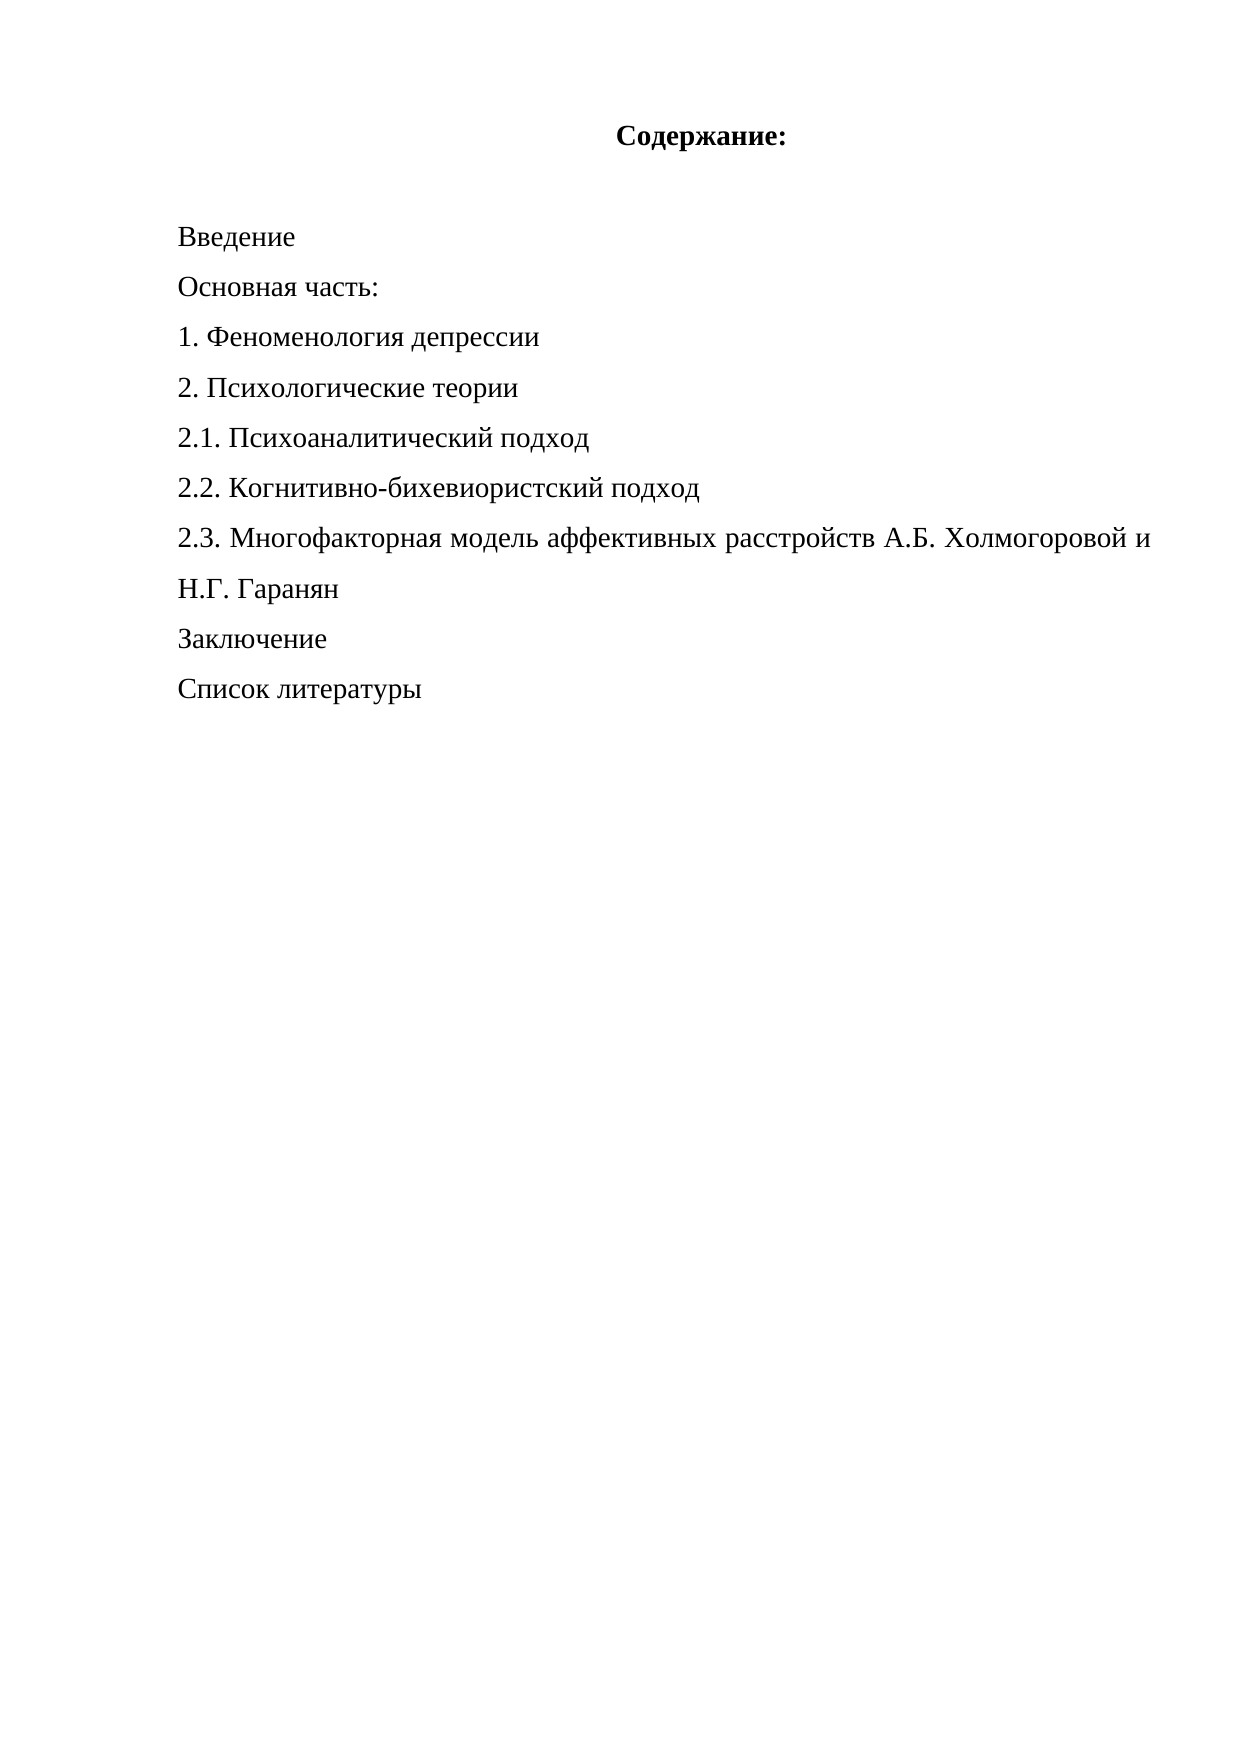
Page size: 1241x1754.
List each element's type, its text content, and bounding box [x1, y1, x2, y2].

text 2. Психологические теории [177, 370, 1152, 403]
text 1. Феноменология депрессии [177, 319, 1152, 353]
text Введение [177, 219, 1152, 252]
text Заключение [177, 621, 1152, 655]
text Содержание: [177, 118, 1152, 152]
text 2.2. Когнитивно-бихевиористский подход [177, 470, 1152, 504]
text 2.3. Многофакторная модель аффективных расстройств А.Б. Холмогоровой и Н.Г. Гаранян [177, 521, 1152, 604]
text 2.1. Психоаналитический подход [177, 420, 1152, 453]
text Основная часть: [177, 269, 1152, 303]
text Список литературы [177, 672, 1152, 705]
